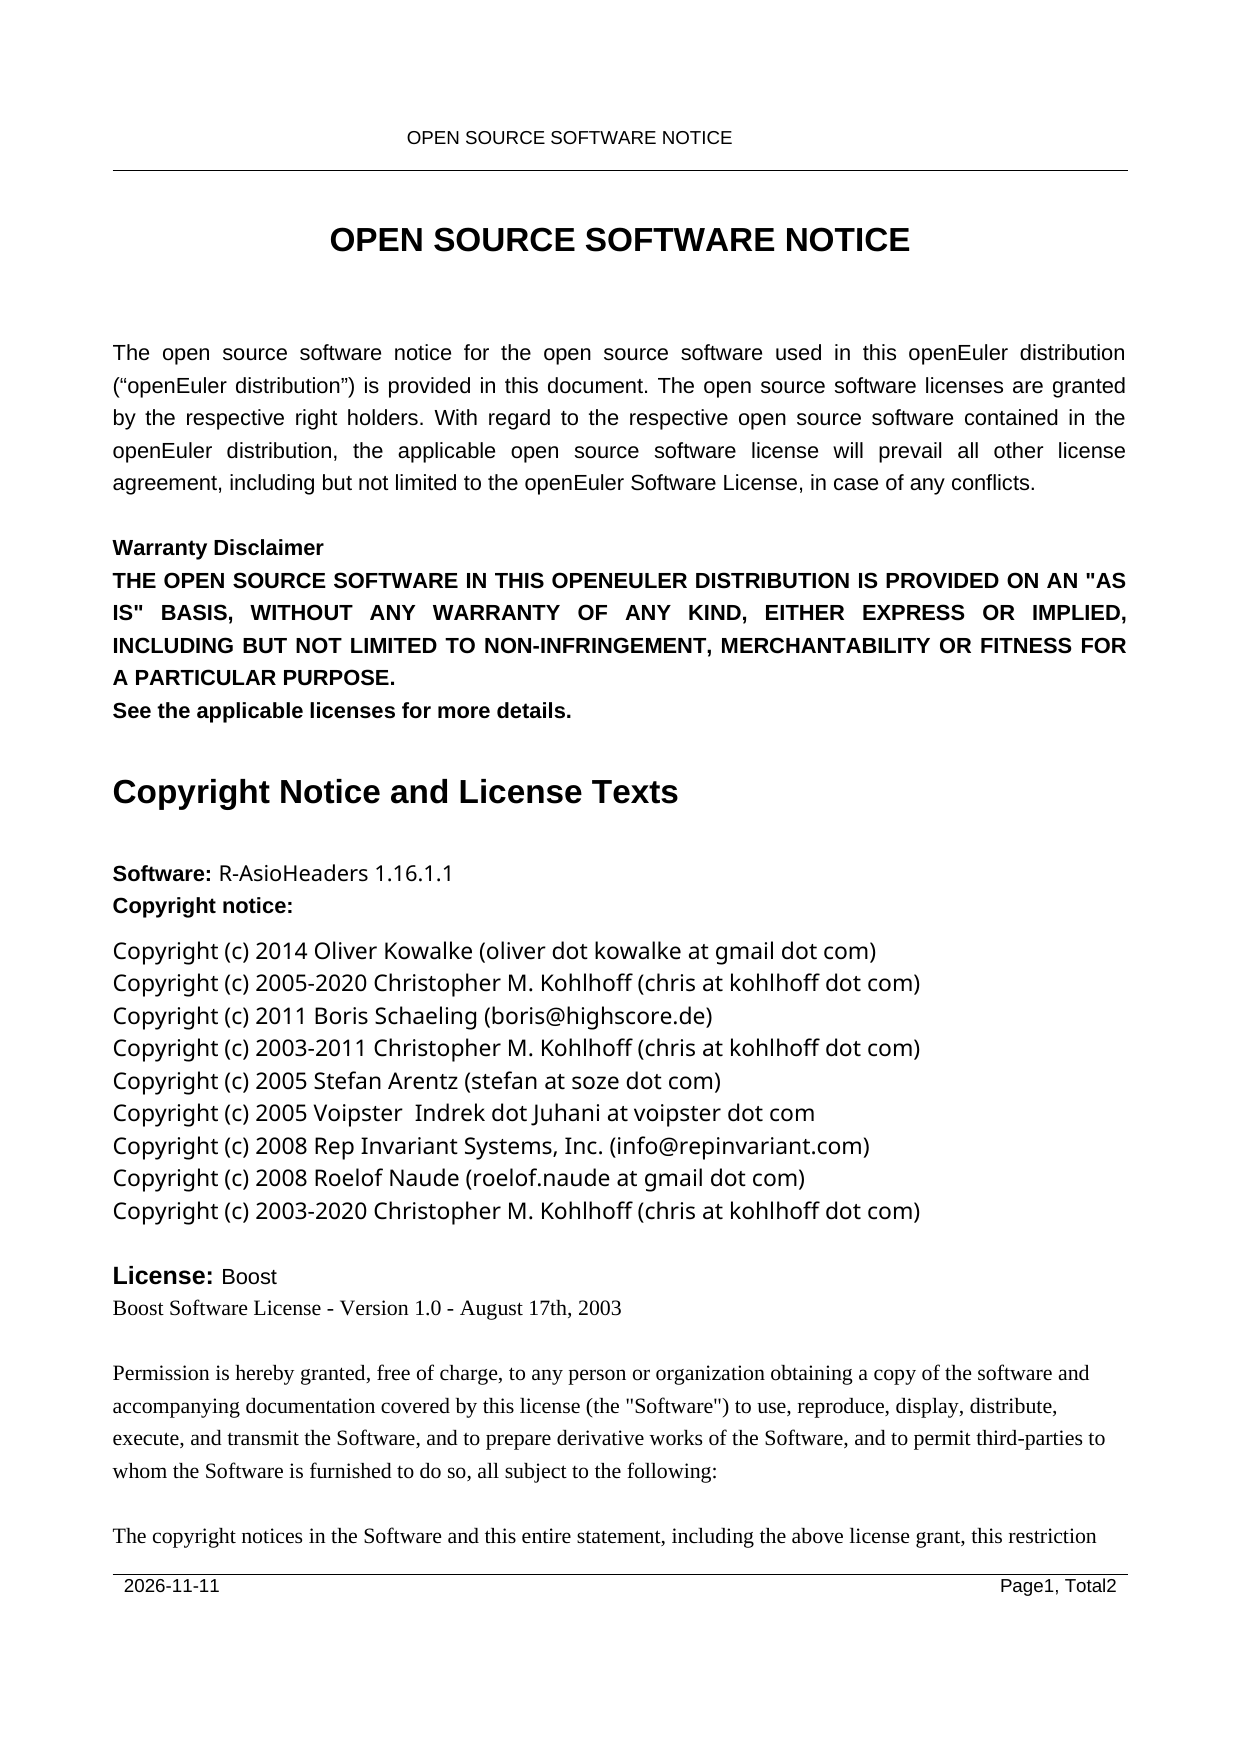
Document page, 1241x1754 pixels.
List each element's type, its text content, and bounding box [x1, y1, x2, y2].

text Copyright notice: [112, 889, 1128, 921]
text Warranty Disclaimer [112, 531, 1128, 564]
text Copyright Notice and License Texts [112, 759, 1128, 824]
text THE OPEN SOURCE SOFTWARE IN THIS OPENEULER DISTRIBUTION IS PROVIDED ON AN "AS IS" BASIS, WITHOUT ANY WARRANTY OF ANY KIND, EITHER EXPRESS OR IMPLIED, INCLUDING BUT NOT LIMITED TO NON-INFRINGEMENT, MERCHANTABILITY OR FITNESS FOR A PARTICULAR PURPOSE. See the applicable licenses for more details. [112, 564, 1128, 726]
text The open source software notice for the open source software used in this openEuler distribution (“openEuler distribution”) is provided in this document. The open source software licenses are granted by the respective right holders. With regard to the respective open source software contained in the openEuler distribution, the applicable open source software license will prevail all other license agreement, including but not limited to the openEuler Software License, in case of any conflicts. [112, 336, 1128, 499]
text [112, 1291, 1128, 1551]
title Software: R-AsioHeaders 1.16.1.1 [112, 856, 1128, 889]
text License: Boost [112, 1259, 1128, 1291]
text OPEN SOURCE SOFTWARE NOTICE [112, 206, 1128, 271]
text Copyright (c) 2014 Oliver Kowalke (oliver dot kowalke at gmail dot com) Copyright (c) 2005-2020 Christopher M. Kohlhoff (chris at kohlhoff dot com) Copyright (c) 2011 Boris Schaeling (boris@highscore.de) Copyright (c) 2003-2011 Christopher M. Kohlhoff (chris at kohlhoff dot com) Copyright (c) 2005 Stefan Arentz (stefan at soze dot com) Copyright (c) 2005 Voipster Indrek dot Juhani at voipster dot com Copyright (c) 2008 Rep Invariant Systems, Inc. (info@repinvariant.com) Copyright (c) 2008 Roelof Naude (roelof.naude at gmail dot com) Copyright (c) 2003-2020 Christopher M. Kohlhoff (chris at kohlhoff dot com) [112, 934, 1128, 1259]
